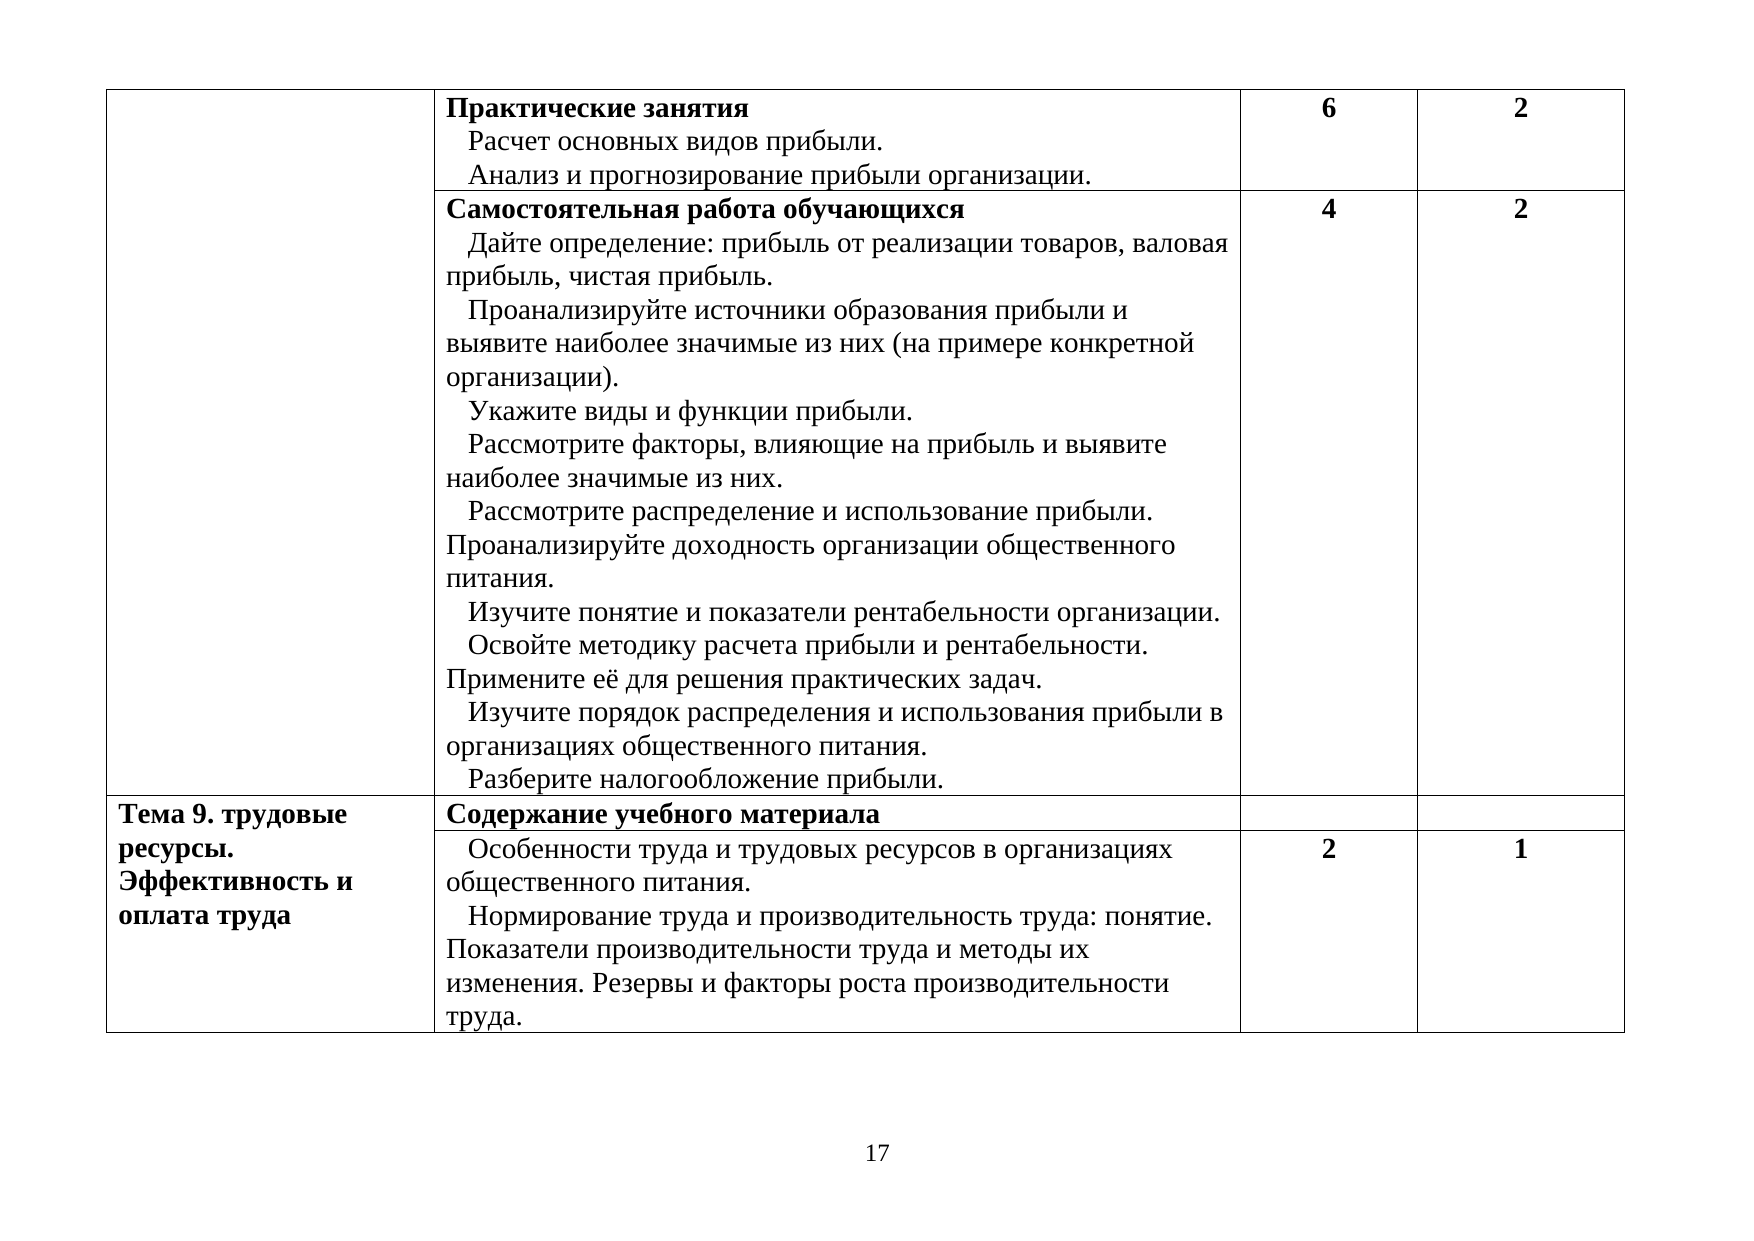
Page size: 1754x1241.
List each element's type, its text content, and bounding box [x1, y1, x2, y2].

table_cell 1 [1418, 831, 1624, 1032]
table_cell 2 [1418, 90, 1624, 190]
table_cell Самостоятельная работа обучающихся Дайте определение: прибыль от реализации товаров, валовая прибыль, чистая прибыль. Проанализируйте источники образования прибыли и выявите наиболее значимые из них (на примере конкретной организации). Укажите виды и функции прибыли. Рассмотрите факторы, влияющие на прибыль и выявите наиболее значимые из них. Рассмотрите распределение и использование прибыли. Проанализируйте доходность организации общественного питания. Изучите понятие и показатели рентабельности организации. Освойте методику расчета прибыли и рентабельности. Примените её для решения практических задач. Изучите порядок распределения и использования прибыли в организациях общественного питания. Разберите налогообложение прибыли. [435, 191, 1240, 795]
table_cell Тема 9. трудовые ресурсы. Эффективность и оплата труда [107, 796, 434, 1032]
table_cell [1241, 796, 1417, 830]
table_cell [435, 831, 1240, 1032]
table_cell 6 [1241, 90, 1417, 190]
table_cell 4 [1241, 191, 1417, 795]
table_cell Содержание учебного материала [435, 796, 1240, 830]
table_cell Практические занятия Расчет основных видов прибыли. Анализ и прогнозирование прибыли организации. [435, 90, 1240, 190]
table_cell [1418, 796, 1624, 830]
table_cell 2 [1241, 831, 1417, 1032]
table_cell 2 [1418, 191, 1624, 795]
